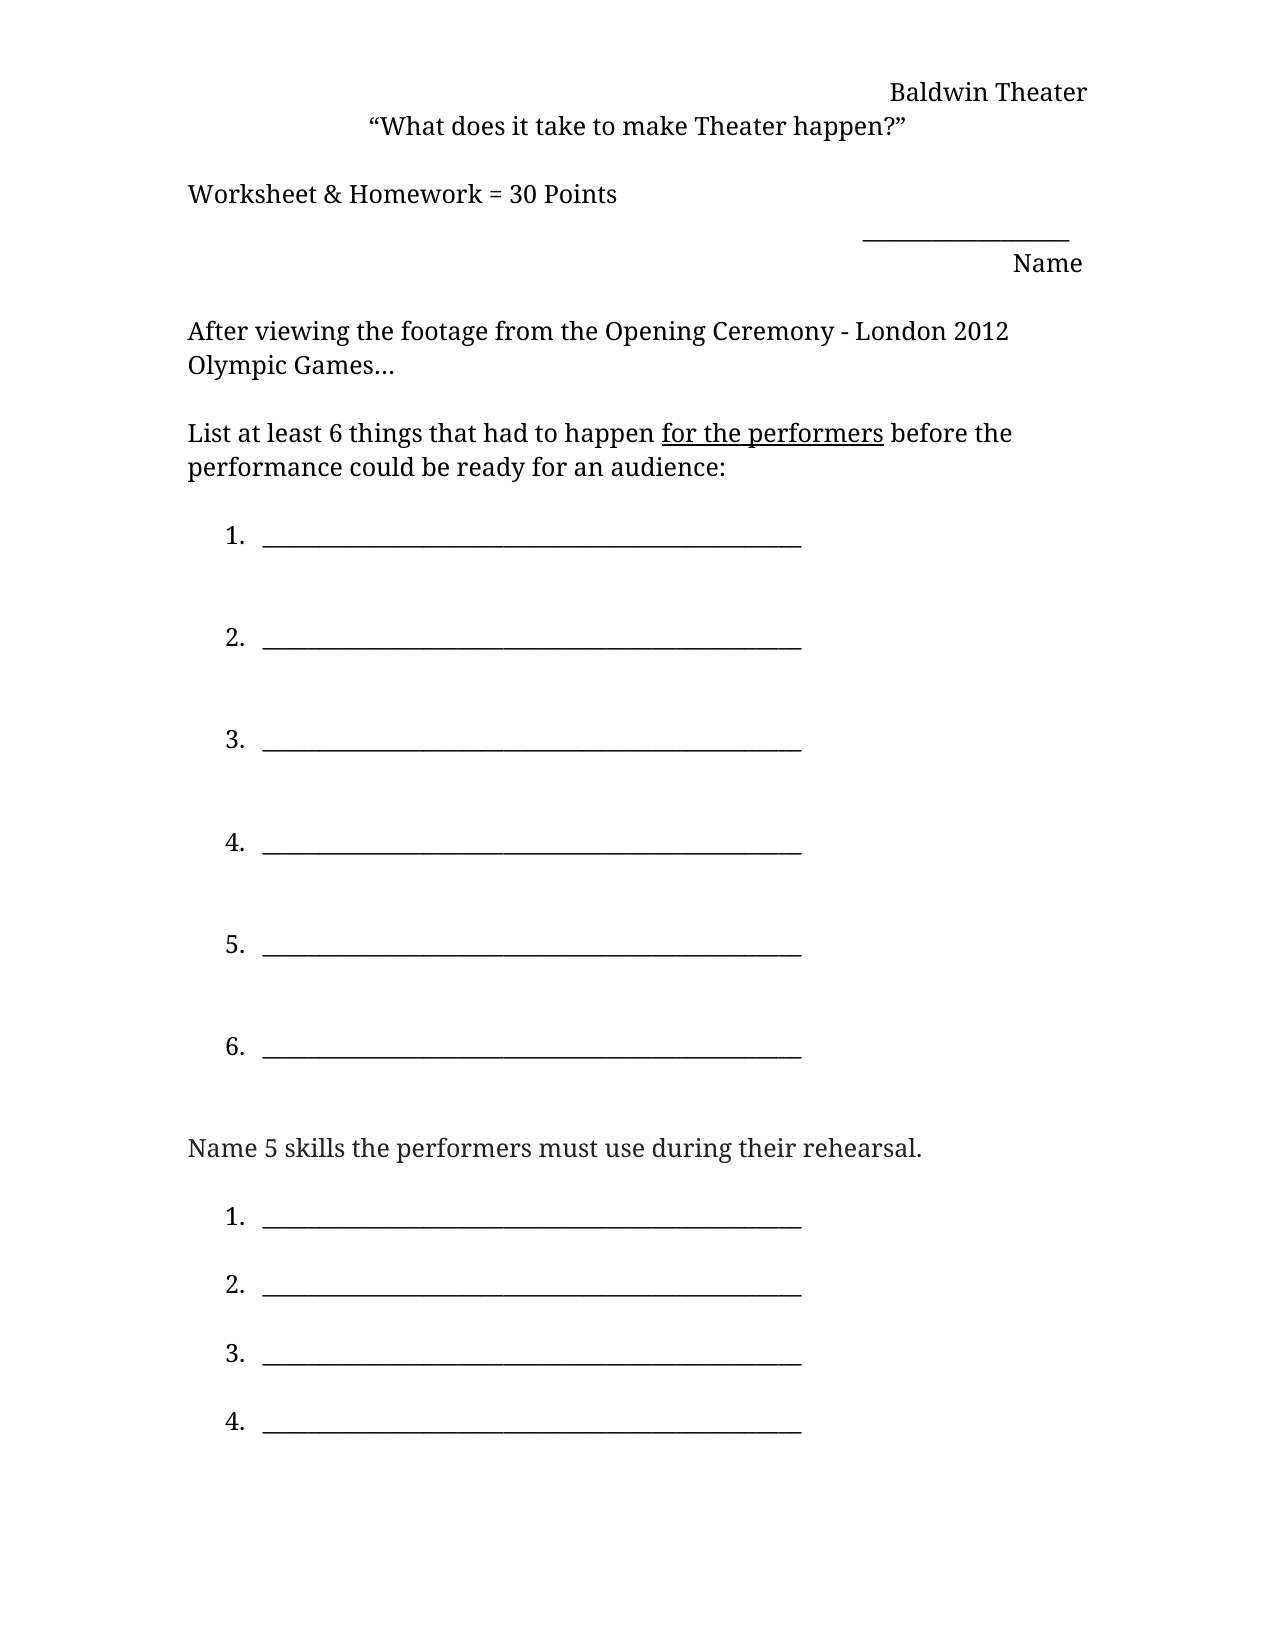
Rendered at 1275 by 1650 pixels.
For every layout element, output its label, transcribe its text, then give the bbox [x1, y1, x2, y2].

text List at least 6 things that had to happen for the performers before the performance could be ready for an audience: [187, 416, 1087, 484]
list _______________________________________________ [225, 1029, 1087, 1063]
list _______________________________________________ [225, 927, 1087, 961]
list _______________________________________________ [225, 824, 1087, 858]
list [225, 1267, 1087, 1301]
list _______________________________________________ [225, 518, 1087, 552]
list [225, 1335, 1087, 1369]
text After viewing the footage from the Opening Ceremony - London 2012 Olympic Games… [187, 313, 1087, 382]
text Name 5 skills the performers must use during their rehearsal. [187, 1131, 1087, 1165]
list _______________________________________________ [225, 620, 1087, 654]
list _______________________________________________ [225, 722, 1087, 756]
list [225, 1199, 1087, 1233]
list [225, 1403, 1087, 1437]
